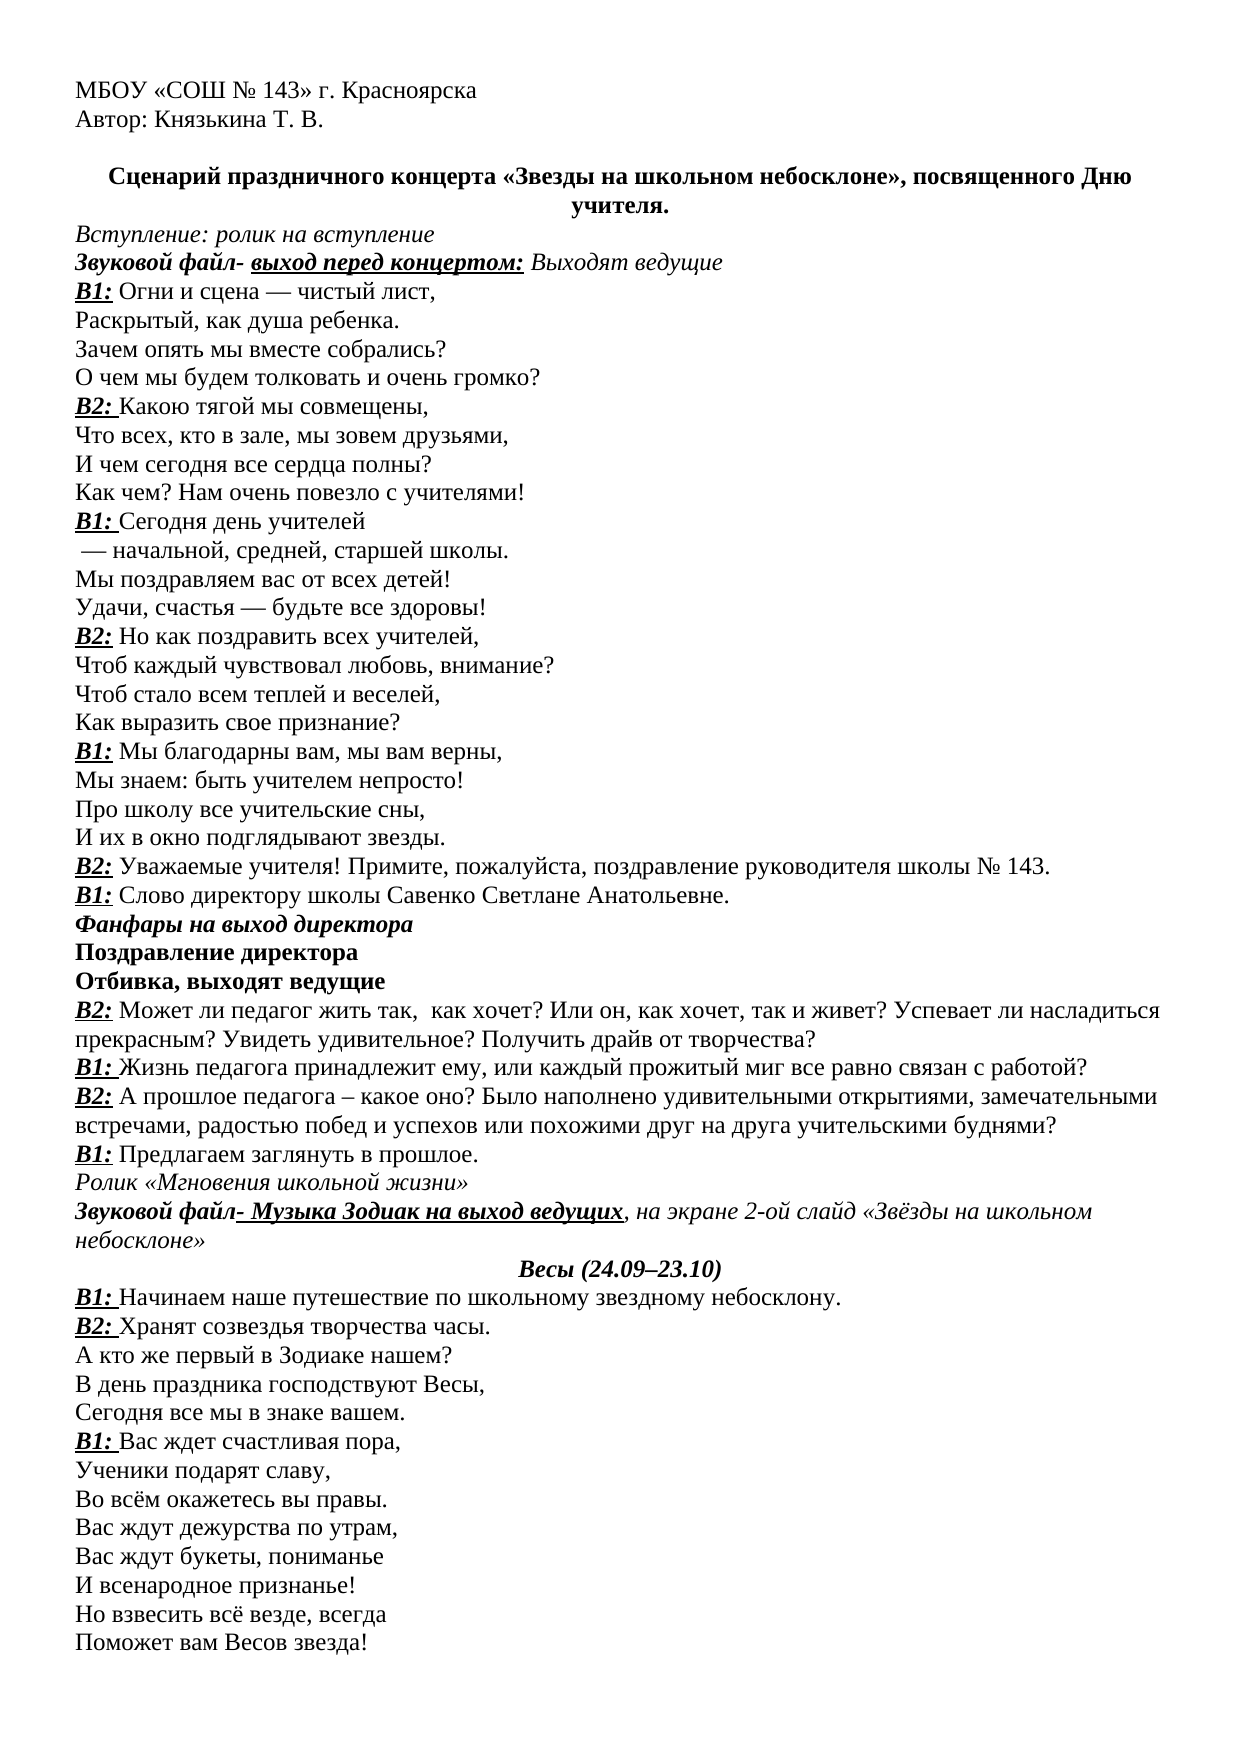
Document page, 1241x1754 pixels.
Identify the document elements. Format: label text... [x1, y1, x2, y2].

text В день праздника господствуют Весы, [75, 1369, 1165, 1397]
text И всенародное признанье! [75, 1570, 1165, 1599]
text Раскрытый, как душа ребенка. [75, 305, 1165, 334]
text В2: Но как поздравить всех учителей, [75, 621, 1165, 650]
text Что всех, кто в зале, мы зовем друзьями, [75, 420, 1165, 449]
text Как выразить свое признание? [75, 707, 1165, 736]
text А кто же первый в Зодиаке нашем? [75, 1340, 1165, 1369]
text В1: Слово директору школы Савенко Светлане Анатольевне. [75, 880, 1165, 909]
text В2: Может ли педагог жить так, как хочет? Или он, как хочет, так и живет? Успевает ли насладиться прекрасным? Увидеть удивительное? Получить драйв от творчества? [75, 995, 1165, 1052]
text В2: А прошлое педагога – какое оно? Было наполнено удивительными открытиями, замечательными встречами, радостью побед и успехов или похожими друг на друга учительскими буднями? [75, 1081, 481, 1110]
text Звуковой файл- Музыка Зодиак на выход ведущих, на экране 2-ой слайд «Звёзды на школьном небосклоне» [75, 1196, 1165, 1254]
text В2: Уважаемые учителя! Примите, пожалуйста, поздравление руководителя школы № 143. [75, 851, 1165, 880]
text В1: Мы благодарны вам, мы вам верны, [75, 736, 1165, 765]
text Ученики подарят славу, [75, 1455, 1165, 1484]
text Сценарий праздничного концерта «Звезды на школьном небосклоне», посвященного Дню учителя. [75, 161, 1165, 219]
text И чем сегодня все сердца полны? [75, 449, 1165, 477]
text В2: Какою тягой мы совмещены, [75, 391, 1165, 420]
text Удачи, счастья — будьте все здоровы! [75, 592, 1165, 621]
text Вас ждут дежурства по утрам, [75, 1512, 1165, 1541]
text Вступление: ролик на вступление [75, 219, 1165, 247]
text В1: Огни и сцена — чистый лист, [75, 276, 1165, 305]
text Ролик «Мгновения школьной жизни» [75, 1167, 1165, 1196]
text В1: Вас ждет счастливая пора, [75, 1426, 1165, 1455]
text Поздравление директора [75, 937, 1165, 966]
text В2: А прошлое педагога – какое оно? Было наполнено удивительными открытиями, замечательными встречами, радостью побед и успехов или похожими друг на друга учительскими буднями? [530, 1081, 1165, 1139]
text Сегодня все мы в знаке вашем. [75, 1397, 1165, 1426]
text В1: Жизнь педагога принадлежит ему, или каждый прожитый миг все равно связан с работой? [75, 1052, 1165, 1081]
text Про школу все учительские сны, [75, 794, 1165, 822]
text В1: Сегодня день учителей [75, 506, 1165, 535]
text — начальной, средней, старшей школы. [75, 535, 1165, 564]
text Поможет вам Весов звезда! [75, 1627, 1165, 1656]
text О чем мы будем толковать и очень громко? [75, 362, 1165, 391]
text И их в окно подглядывают звезды. [75, 822, 1165, 851]
text Отбивка, выходят ведущие [75, 966, 1165, 995]
text Вас ждут букеты, пониманье [75, 1541, 1165, 1570]
text Во всём окажетесь вы правы. [75, 1484, 1165, 1512]
text Весы (24.09–23.10) [75, 1254, 1165, 1282]
text Чтоб стало всем теплей и веселей, [75, 679, 1165, 707]
text МБОУ «СОШ № 143» г. Красноярска [75, 75, 1165, 104]
text Но взвесить всё везде, всегда [75, 1599, 1165, 1627]
text Мы знаем: быть учителем непросто! [75, 765, 1165, 794]
text В1: Предлагаем заглянуть в прошлое. [75, 1139, 1165, 1167]
text Зачем опять мы вместе собрались? [75, 334, 1165, 362]
text Как чем? Нам очень повезло с учителями! [75, 477, 1165, 506]
text Автор: Князькина Т. В. [75, 104, 1165, 132]
text В1: Начинаем наше путешествие по школьному звездному небосклону. [75, 1282, 1165, 1311]
text В2: Хранят созвездья творчества часы. [75, 1311, 1165, 1340]
text Чтоб каждый чувствовал любовь, внимание? [75, 650, 1165, 679]
text Фанфары на выход директора [75, 909, 1165, 937]
text Звуковой файл- выход перед концертом: Выходят ведущие [75, 247, 1165, 276]
text Мы поздравляем вас от всех детей! [75, 564, 1165, 592]
